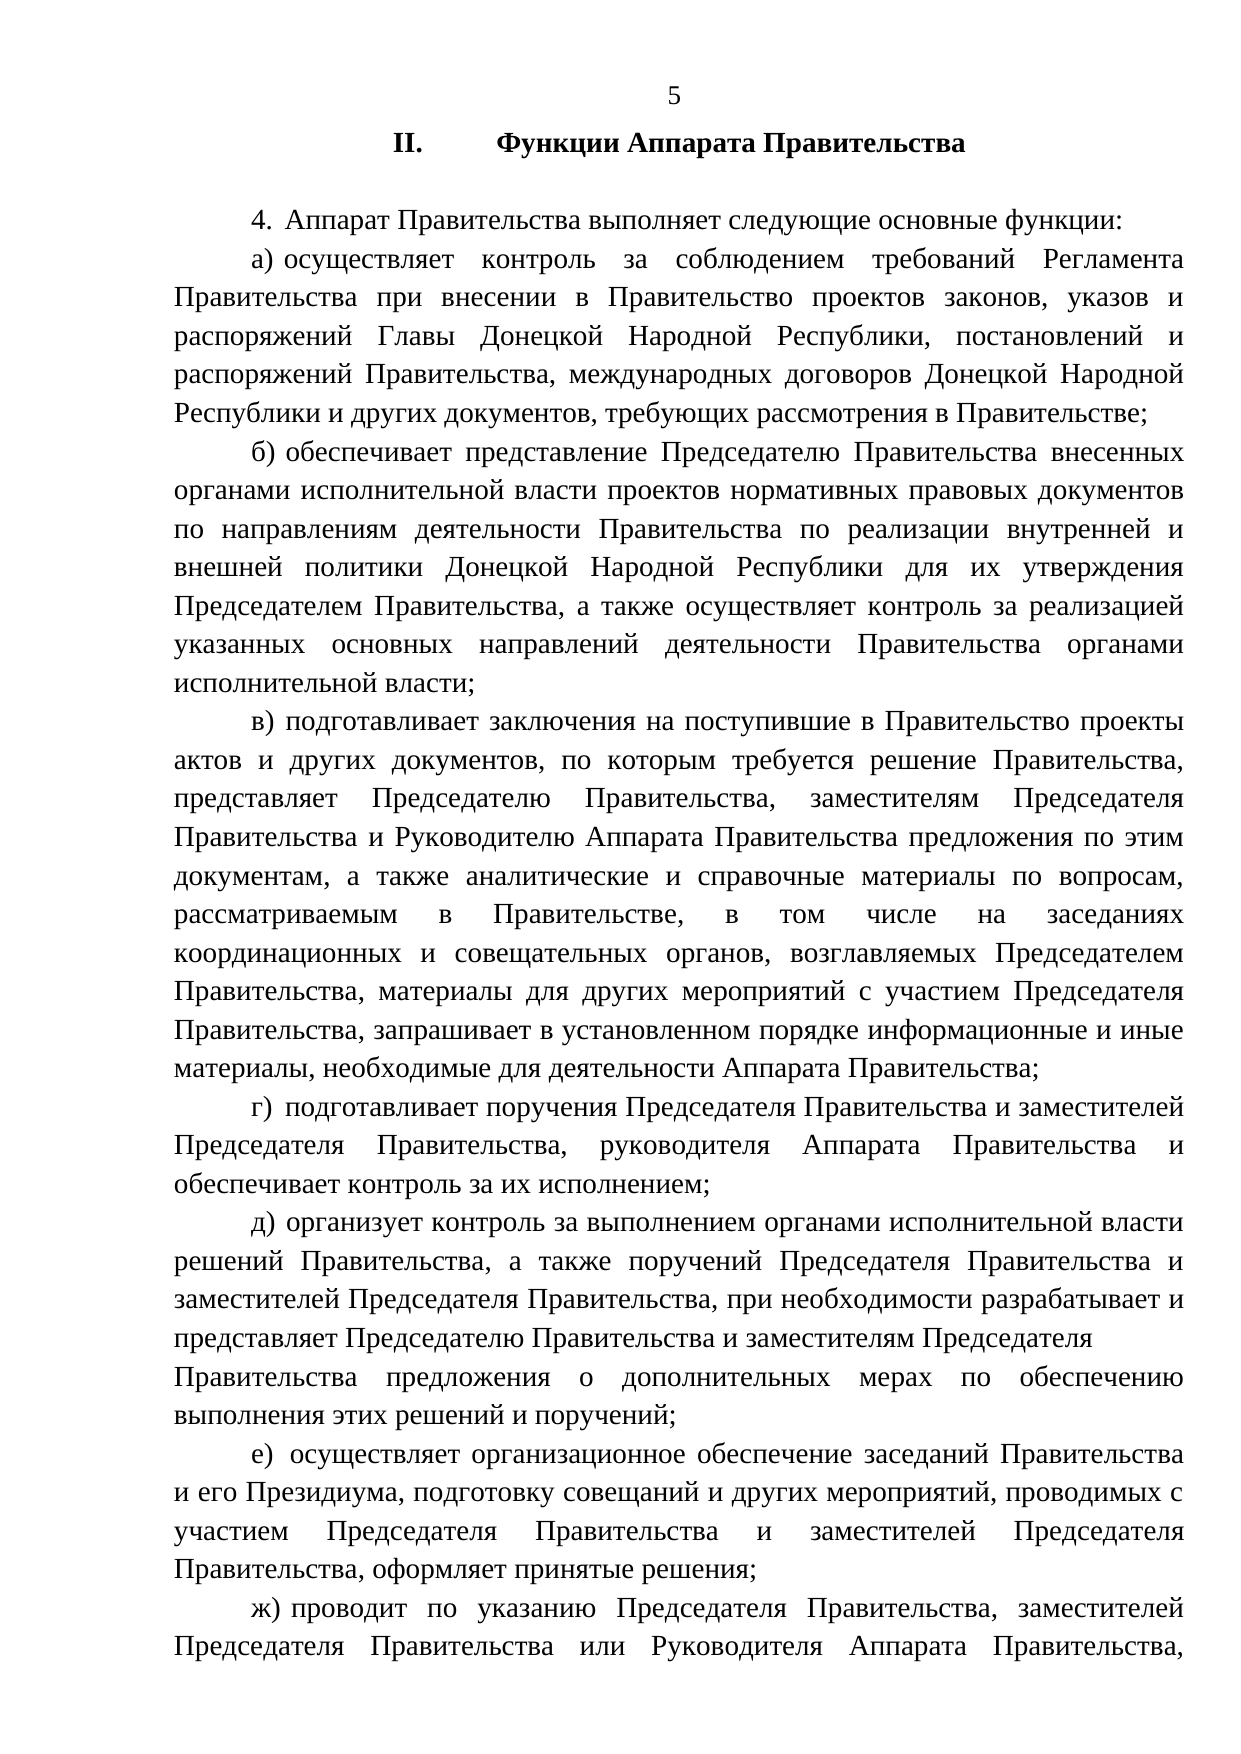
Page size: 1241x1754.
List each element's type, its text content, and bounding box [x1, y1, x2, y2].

list Функции Аппарата Правительства [174, 125, 1185, 159]
text г) подготавливает поручения Председателя Правительства и заместителей Председателя Правительства, руководителя Аппарата Правительства и обеспечивает контроль за их исполнением; [174, 1089, 1185, 1199]
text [174, 1590, 1185, 1662]
text д) организует контроль за выполнением органами исполнительной власти решений Правительства, а также поручений Председателя Правительства и заместителей Председателя Правительства, при необходимости разрабатывает и представляет Председателю Правительства и заместителям Председателя [174, 1204, 1185, 1354]
text Правительства предложения о дополнительных мерах по обеспечению выполнения этих решений и поручений; [174, 1359, 1185, 1431]
text б) обеспечивает представление Председателю Правительства внесенных органами исполнительной власти проектов нормативных правовых документов по направлениям деятельности Правительства по реализации внутренней и внешней политики Донецкой Народной Республики для их утверждения Председателем Правительства, а также осуществляет контроль за реализацией указанных основных направлений деятельности Правительства органами исполнительной власти; [174, 434, 1185, 698]
text е) осуществляет организационное обеспечение заседаний Правительства и его Президиума, подготовку совещаний и других мероприятий, проводимых с участием Председателя Правительства и заместителей Председателя Правительства, оформляет принятые решения; [174, 1436, 1185, 1585]
list Аппарат Правительства выполняет следующие основные функции: [174, 202, 1185, 236]
text в) подготавливает заключения на поступившие в Правительство проекты актов и других документов, по которым требуется решение Правительства, представляет Председателю Правительства, заместителям Председателя Правительства и Руководителю Аппарата Правительства предложения по этим документам, а также аналитические и справочные материалы по вопросам, рассматриваемым в Правительстве, в том числе на заседаниях координационных и совещательных органов, возглавляемых Председателем Правительства, материалы для других мероприятий с участием Председателя Правительства, запрашивает в установленном порядке информационные и иные материалы, необходимые для деятельности Аппарата Правительства; [174, 703, 1185, 1084]
text а) осуществляет контроль за соблюдением требований Регламента Правительства при внесении в Правительство проектов законов, указов и распоряжений Главы Донецкой Народной Республики, постановлений и распоряжений Правительства, международных договоров Донецкой Народной Республики и других документов, требующих рассмотрения в Правительстве; [174, 241, 1185, 429]
